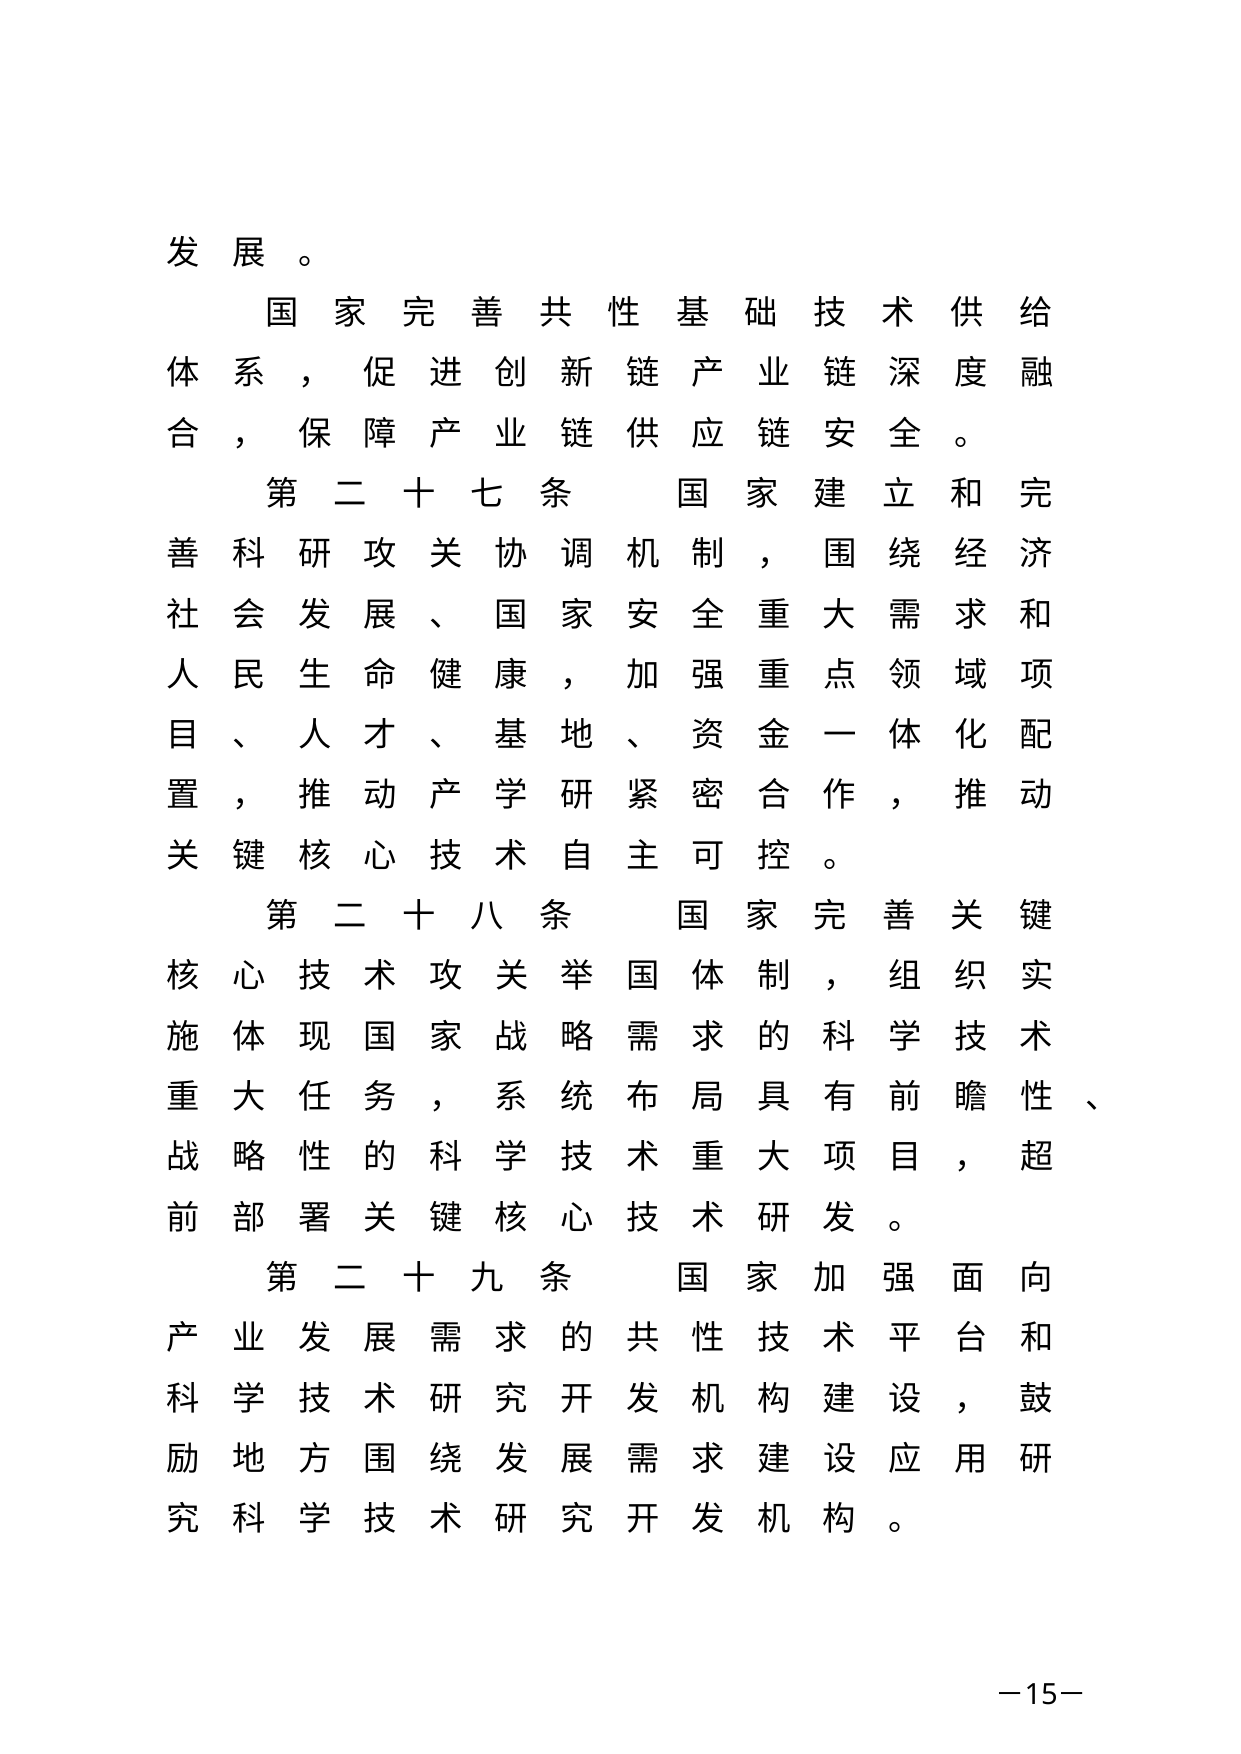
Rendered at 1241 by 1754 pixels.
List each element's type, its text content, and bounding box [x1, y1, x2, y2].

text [167, 219, 1085, 280]
text 国家完善共性基础技术供给体系，促进创新链产业链深度融合，保障产业链供应链安全。 [167, 280, 1085, 461]
text 第二十九条 国家加强面向产业发展需求的共性技术平台和科学技术研究开发机构建设，鼓励地方围绕发展需求建设应用研究科学技术研究开发机构。 [167, 1245, 1085, 1546]
text 第二十七条 国家建立和完善科研攻关协调机制，围绕经济社会发展、国家安全重大需求和人民生命健康，加强重点领域项目、人才、基地、资金一体化配置，推动产学研紧密合作，推动关键核心技术自主可控。 [167, 461, 1085, 883]
text 第二十八条 国家完善关键核心技术攻关举国体制，组织实施体现国家战略需求的科学技术重大任务，系统布局具有前瞻性、战略性的科学技术重大项目，超前部署关键核心技术研发。 [167, 883, 1085, 1245]
